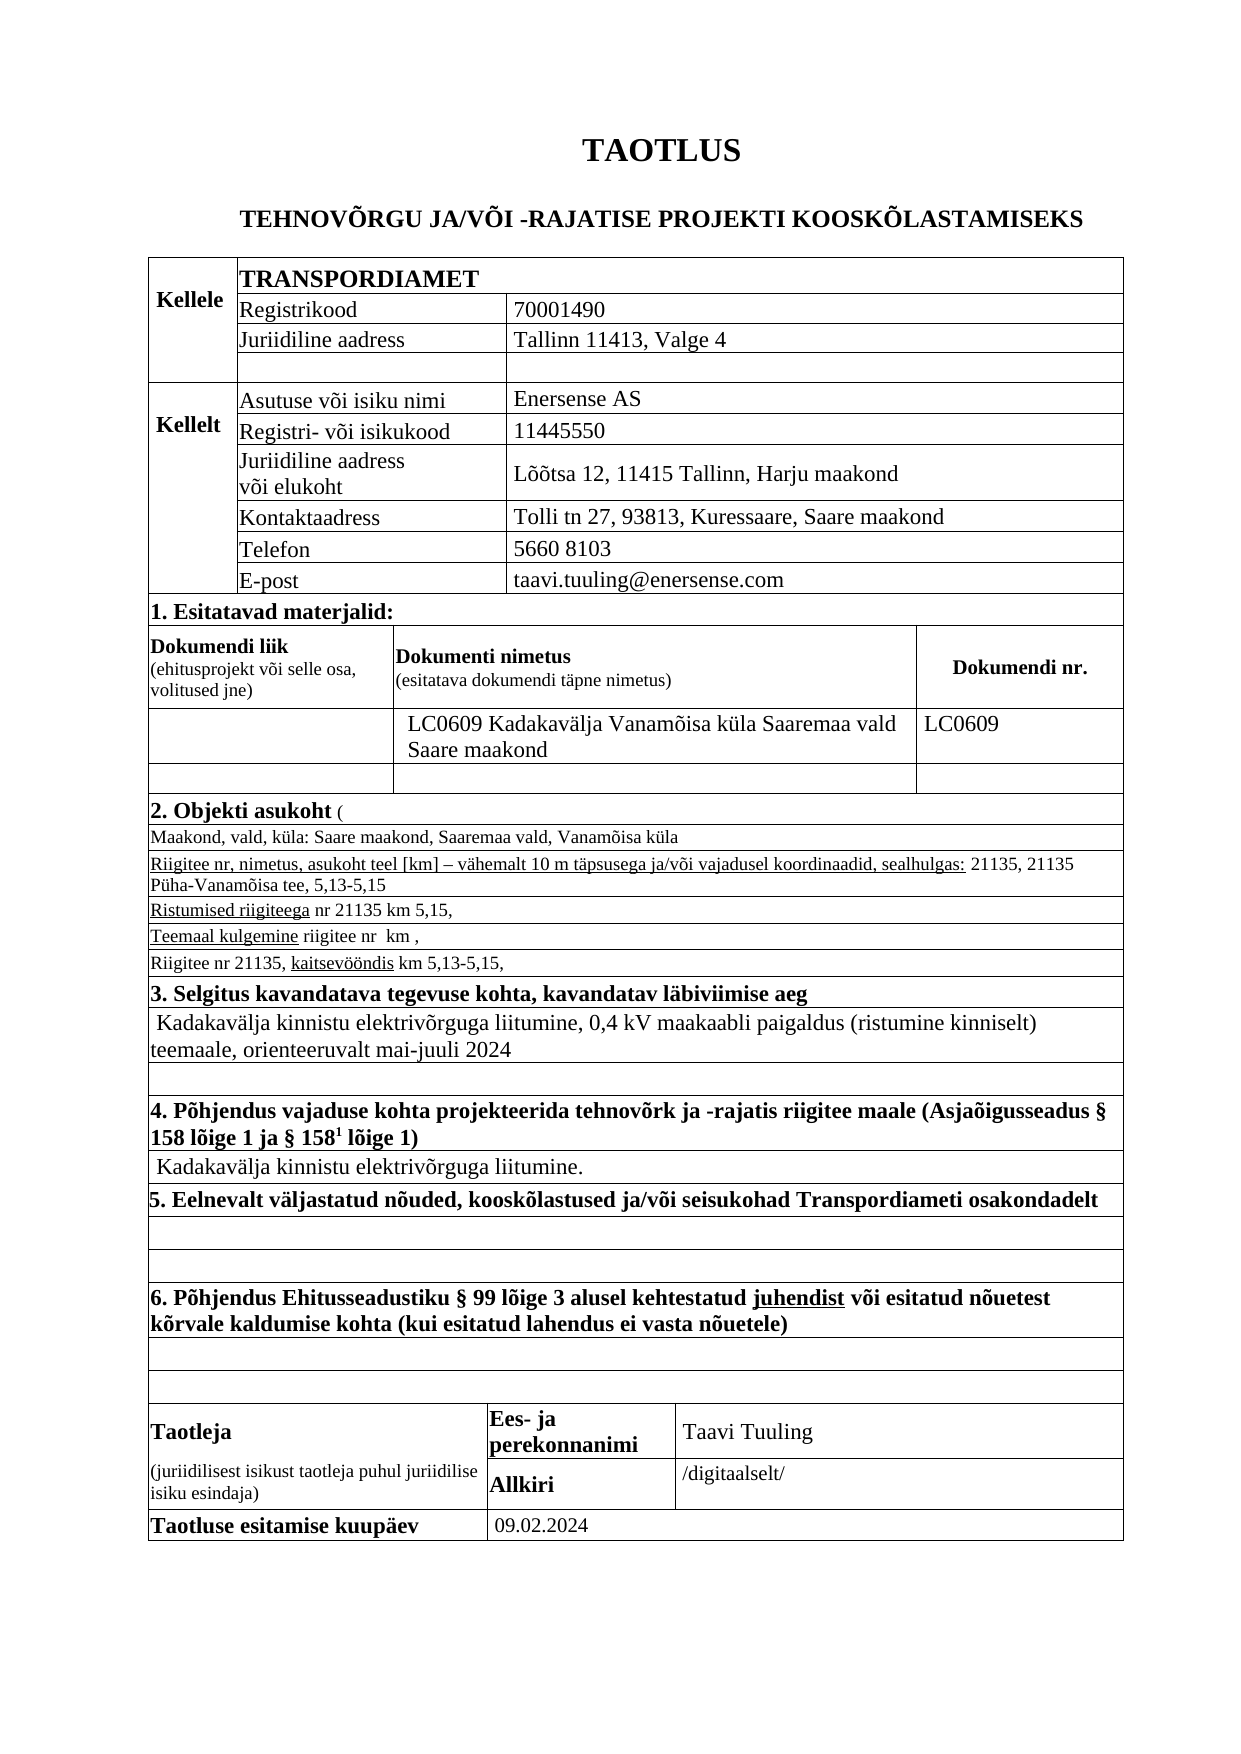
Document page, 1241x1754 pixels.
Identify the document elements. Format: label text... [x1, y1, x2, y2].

table_cell Kontaktaadress [238, 501, 506, 531]
table_cell Enersense AS [507, 383, 1123, 413]
table_cell [149, 1217, 1123, 1249]
table_cell Juriidiline aadress või elukoht [238, 445, 506, 499]
table_cell Ristumised riigiteega nr 21135 km 5,15, [149, 897, 1123, 922]
table_cell Dokumendi nr. [917, 626, 1123, 707]
table_cell Kellelt [149, 383, 237, 593]
table_cell 09.02.2024 [488, 1510, 1123, 1540]
table_cell [149, 1063, 1123, 1095]
table_cell LC0609 Kadakavälja Vanamõisa küla Saaremaa vald Saare maakond [394, 709, 916, 763]
table_cell Dokumenti nimetus (esitatava dokumendi täpne nimetus) [394, 626, 916, 707]
table_cell [149, 1338, 1123, 1370]
table_cell Allkiri [488, 1459, 675, 1508]
table_cell Kadakavälja kinnistu elektrivõrguga liitumine, 0,4 kV maakaabli paigaldus (ristumine kinniselt) teemaale, orienteeruvalt mai-juuli 2024 [149, 1008, 1123, 1062]
table_cell [238, 353, 506, 382]
table_cell Taotleja [149, 1404, 487, 1458]
table_header Kellele [149, 258, 237, 382]
table_cell E-post [238, 563, 506, 593]
table_cell Ees- ja perekonnanimi [488, 1404, 675, 1458]
table_cell LC0609 [917, 709, 1123, 763]
table_cell Registri- või isikukood [238, 414, 506, 444]
table_header TRANSPORDIAMET [238, 258, 1123, 293]
table_cell [149, 709, 393, 763]
table_cell Riigitee nr, nimetus, asukoht teel [km] – vähemalt 10 m täpsusega ja/või vajadusel koordinaadid, sealhulgas: 21135, 21135 Püha-Vanamõisa tee, 5,13-5,15 [149, 851, 1123, 896]
table_cell [149, 764, 393, 792]
table_cell 11445550 [507, 414, 1123, 444]
table_cell Tallinn 11413, Valge 4 [507, 324, 1123, 352]
table_cell [149, 1371, 1123, 1402]
table_cell Juriidiline aadress [238, 324, 506, 352]
table_cell Riigitee nr 21135, kaitsevööndis km 5,13-5,15, [149, 950, 1123, 976]
table_cell 3. Selgitus kavandatava tegevuse kohta, kavandatav läbiviimise aeg [149, 977, 1123, 1007]
table_cell Telefon [238, 532, 506, 562]
table_cell Registrikood [238, 294, 506, 322]
table_cell Taavi Tuuling [676, 1404, 1123, 1458]
table_cell Dokumendi liik (ehitusprojekt või selle osa, volitused jne) [149, 626, 393, 707]
table_cell Asutuse või isiku nimi [238, 383, 506, 413]
table_cell Lõõtsa 12, 11415 Tallinn, Harju maakond [507, 445, 1123, 499]
table_cell [149, 1250, 1123, 1282]
table_cell 6. Põhjendus Ehitusseadustiku § 99 lõige 3 alusel kehtestatud juhendist või esitatud nõuetest kõrvale kaldumise kohta (kui esitatud lahendus ei vasta nõuetele) [149, 1283, 1123, 1337]
text TAOTLUS [177, 130, 1146, 168]
table_cell 2. Objekti asukoht ( [149, 794, 1123, 824]
table_cell Maakond, vald, küla: Saare maakond, Saaremaa vald, Vanamõisa küla [149, 825, 1123, 850]
table_cell 5. Eelnevalt väljastatud nõuded, kooskõlastused ja/või seisukohad Transpordiameti osakondadelt [149, 1184, 1123, 1216]
table_cell 4. Põhjendus vajaduse kohta projekteerida tehnovõrk ja -rajatis riigitee maale (Asjaõigusseadus § 158 lõige 1 ja § 1581 lõige 1) [149, 1096, 1123, 1150]
table_cell Teemaal kulgemine riigitee nr km , [149, 924, 1123, 949]
table_cell Taotluse esitamise kuupäev [149, 1510, 487, 1540]
table_cell /digitaalselt/ [676, 1459, 1123, 1508]
table_cell [507, 353, 1123, 382]
table_cell taavi.tuuling@enersense.com [507, 563, 1123, 593]
table_cell [394, 764, 916, 792]
text TEHNOVÕRGU JA/VÕI -RAJATISE PROJEKTI KOOSKÕLASTAMISEKS [177, 204, 1146, 233]
table_cell 5660 8103 [507, 532, 1123, 562]
table_cell Kadakavälja kinnistu elektrivõrguga liitumine. [149, 1151, 1123, 1183]
table_cell (juriidilisest isikust taotleja puhul juriidilise isiku esindaja) [149, 1458, 487, 1508]
table_cell Tolli tn 27, 93813, Kuressaare, Saare maakond [507, 501, 1123, 531]
table_cell [917, 764, 1123, 792]
table_cell 1. Esitatavad materjalid: [149, 594, 1123, 624]
table_cell 70001490 [507, 294, 1123, 322]
